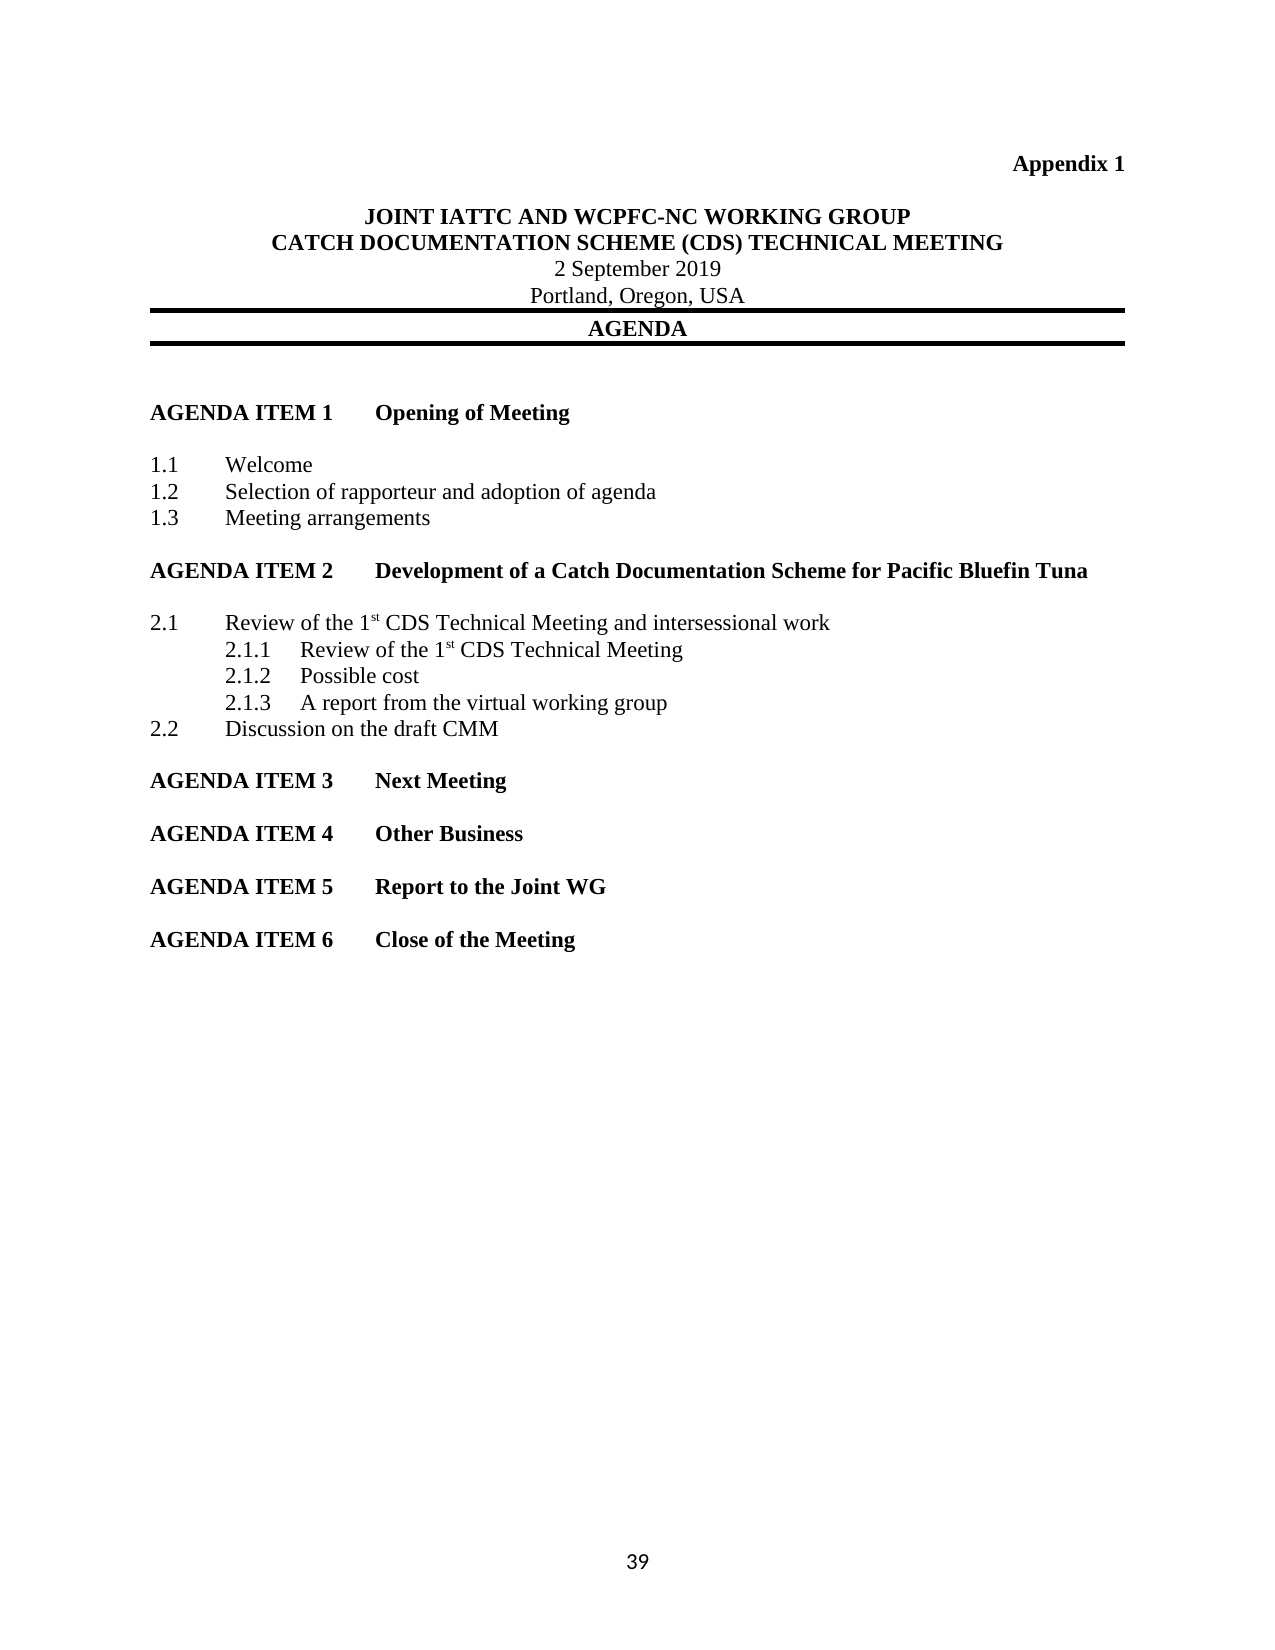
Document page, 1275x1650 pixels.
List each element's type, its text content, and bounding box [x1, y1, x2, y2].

text JOINT IATTC AND WCPFC-NC WORKING GROUP [150, 203, 1125, 229]
text Appendix 1 [150, 150, 1125, 176]
list Report to the Joint WG [150, 873, 1125, 899]
list Next Meeting [150, 768, 1125, 794]
text 2.1.3 A report from the virtual working group [225, 688, 1125, 715]
text 2.1.2 Possible cost [225, 662, 1125, 688]
list Other Business [150, 820, 1125, 847]
list Meeting arrangements [150, 504, 1125, 530]
list Opening of Meeting [150, 399, 1125, 425]
text AGENDA [150, 313, 1125, 341]
text 2.1.1 Review of the 1st CDS Technical Meeting [150, 636, 1125, 662]
list Selection of rapporteur and adoption of agenda [150, 478, 1125, 504]
text Portland, Oregon, USA [150, 282, 1125, 308]
text 2.2 Discussion on the draft CMM [150, 715, 1125, 741]
list Development of a Catch Documentation Scheme for Pacific Bluefin Tuna [150, 557, 1125, 583]
text CATCH DOCUMENTATION SCHEME (CDS) TECHNICAL MEETING [150, 229, 1125, 255]
list Welcome [150, 451, 1125, 478]
text 2.1 Review of the 1st CDS Technical Meeting and intersessional work [150, 609, 1125, 636]
text 2 September 2019 [150, 255, 1125, 282]
list Close of the Meeting [150, 926, 1125, 952]
